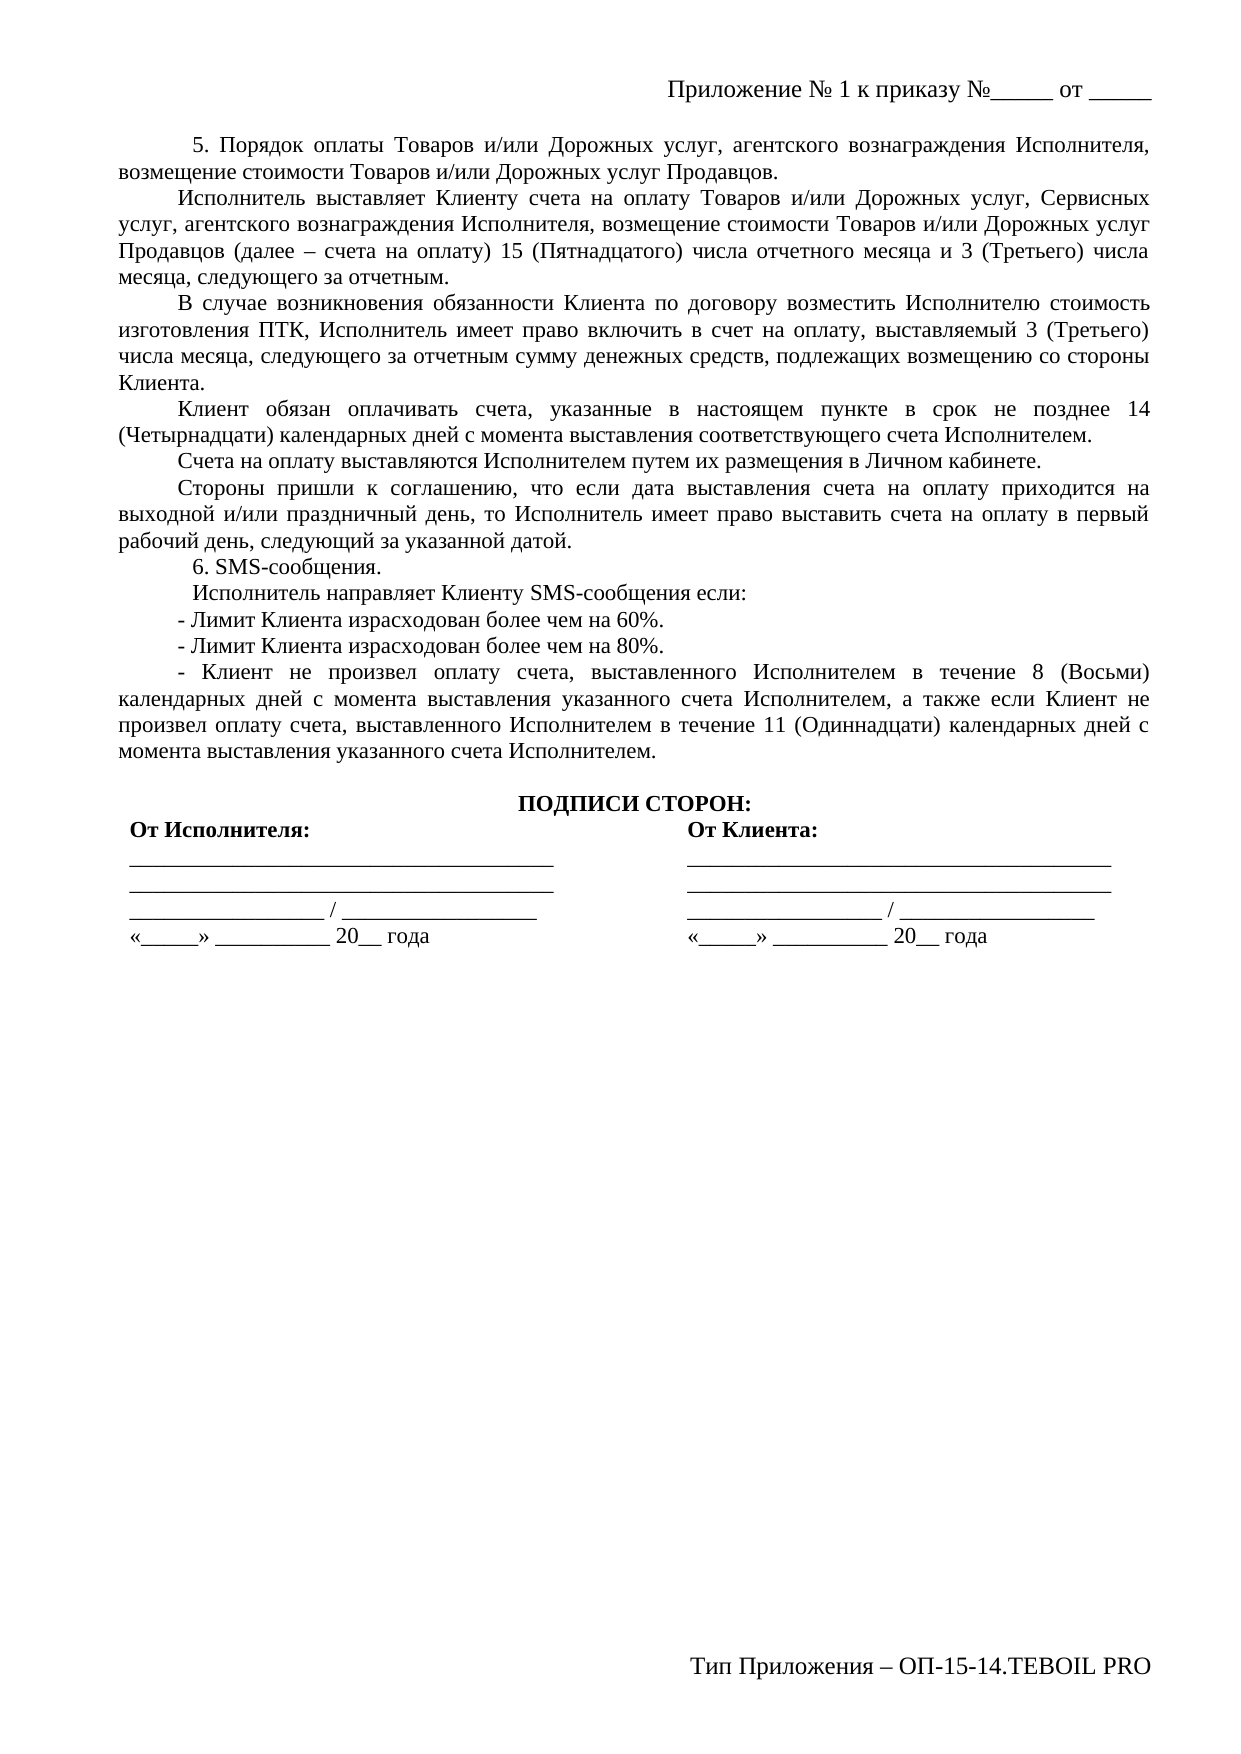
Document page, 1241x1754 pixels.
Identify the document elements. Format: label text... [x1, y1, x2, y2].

text Счета на оплату выставляются Исполнителем путем их размещения в Личном кабинете. [118, 448, 1152, 474]
table_header От Клиента: [676, 817, 1222, 843]
text - Лимит Клиента израсходован более чем на 80%. [118, 632, 1152, 658]
text - Лимит Клиента израсходован более чем на 60%. [118, 606, 1152, 632]
table_cell _________________ / _________________ «_____» __________ 20__ года [676, 896, 1222, 948]
text 5. Порядок оплаты Товаров и/или Дорожных услуг, агентского вознаграждения Исполнителя, возмещение стоимости Товаров и/или Дорожных услуг Продавцов. [118, 131, 1152, 184]
table_cell _____________________________________ _____________________________________ [676, 843, 1222, 896]
text ПОДПИСИ СТОРОН: [118, 790, 1152, 817]
table_cell _________________ / _________________ «_____» __________ 20__ года [118, 896, 676, 948]
table_header От Исполнителя: [118, 817, 676, 843]
text Исполнитель направляет Клиенту SMS-сообщения если: [118, 579, 1152, 606]
table_cell _____________________________________ _____________________________________ [118, 843, 676, 896]
text Клиент обязан оплачивать счета, указанные в настоящем пункте в срок не позднее 14 (Четырнадцати) календарных дней с момента выставления соответствующего счета Исполнителем. [118, 395, 1152, 448]
text Исполнитель выставляет Клиенту счета на оплату Товаров и/или Дорожных услуг, Сервисных услуг, агентского вознаграждения Исполнителя, возмещение стоимости Товаров и/или Дорожных услуг Продавцов (далее – счета на оплату) 15 (Пятнадцатого) числа отчетного месяца и 3 (Третьего) числа месяца, следующего за отчетным. [118, 184, 1152, 289]
text Стороны пришли к соглашению, что если дата выставления счета на оплату приходится на выходной и/или праздничный день, то Исполнитель имеет право выставить счета на оплату в первый рабочий день, следующий за указанной датой. [118, 474, 1152, 553]
text - Клиент не произвел оплату счета, выставленного Исполнителем в течение 8 (Восьми) календарных дней с момента выставления указанного счета Исполнителем, а также если Клиент не произвел оплату счета, выставленного Исполнителем в течение 11 (Одиннадцати) календарных дней с момента выставления указанного счета Исполнителем. [118, 658, 1152, 764]
text 6. SMS-сообщения. [118, 553, 1152, 579]
text В случае возникновения обязанности Клиента по договору возместить Исполнителю стоимость изготовления ПТК, Исполнитель имеет право включить в счет на оплату, выставляемый 3 (Третьего) числа месяца, следующего за отчетным сумму денежных средств, подлежащих возмещению со стороны Клиента. [118, 289, 1152, 395]
